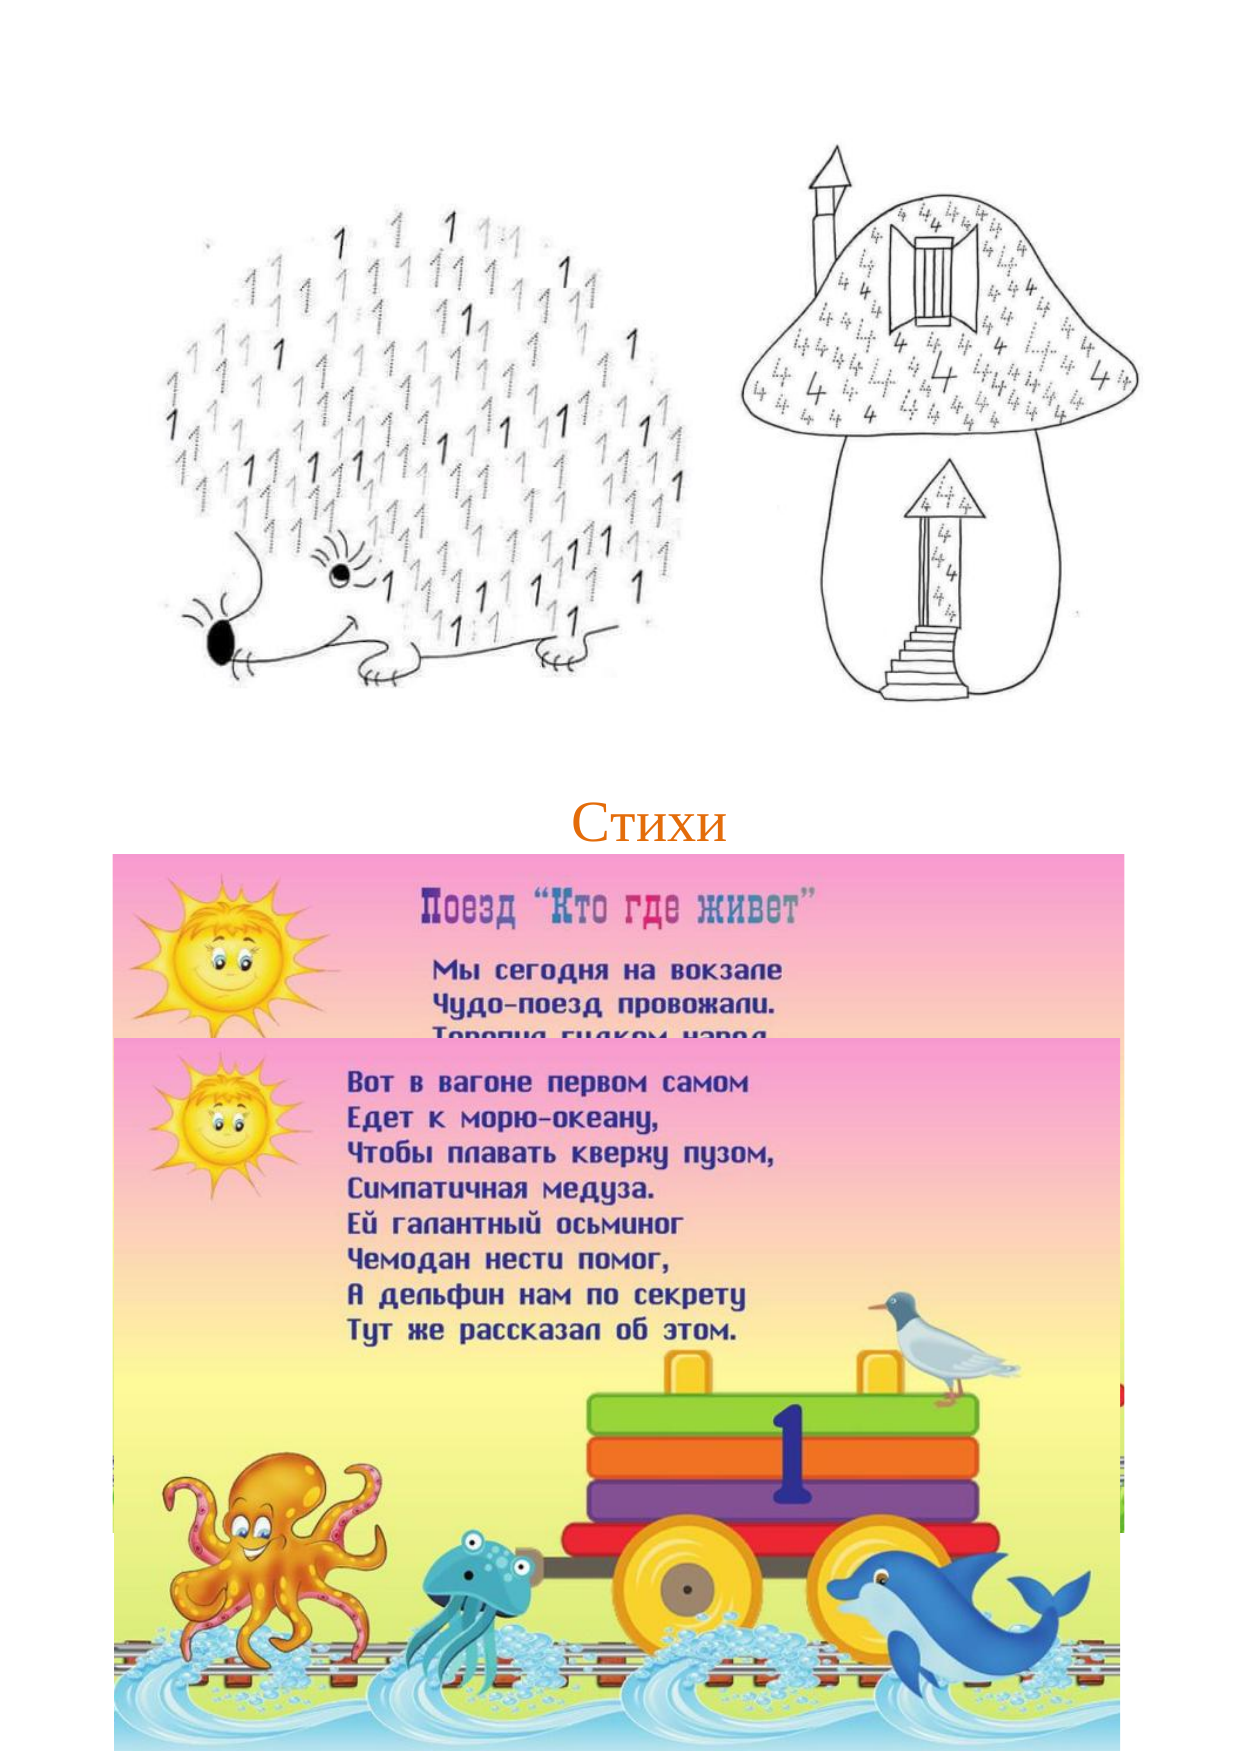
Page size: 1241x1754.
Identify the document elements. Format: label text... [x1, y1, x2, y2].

picture [730, 129, 1150, 720]
text Стихи [89, 787, 1152, 854]
picture [147, 88, 695, 720]
picture [112, 854, 1125, 1752]
